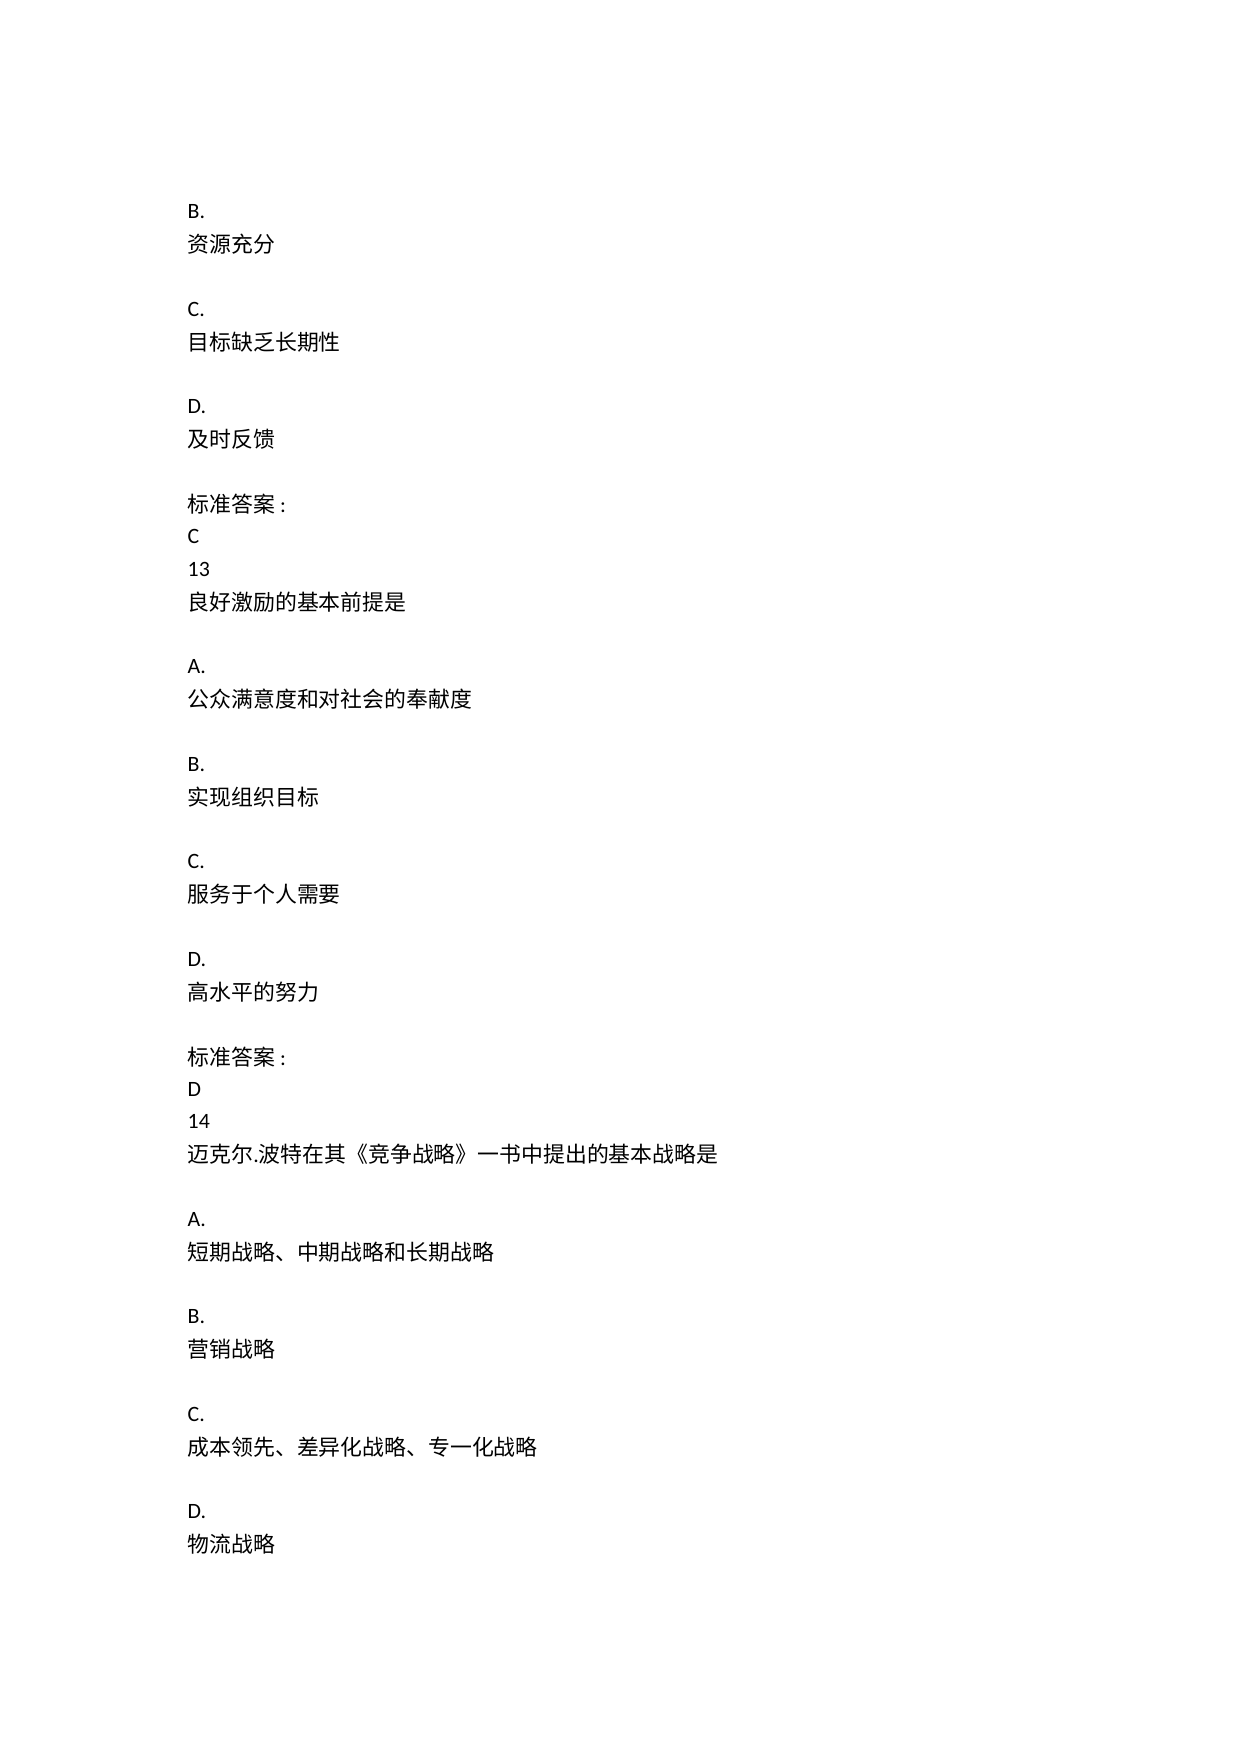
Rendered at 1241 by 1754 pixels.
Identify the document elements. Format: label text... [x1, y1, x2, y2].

text 实现组织目标 [187, 779, 1053, 812]
text D. [187, 389, 1053, 422]
text 资源充分 [187, 227, 1053, 259]
text A. [187, 1202, 1053, 1234]
text B. [187, 747, 1053, 779]
text C. [187, 844, 1053, 877]
text B. [187, 194, 1053, 227]
text D. [187, 942, 1053, 974]
text C. [187, 292, 1053, 324]
text 目标缺乏长期性 [187, 324, 1053, 357]
text C. [187, 1397, 1053, 1429]
text 标准答案 : [187, 1039, 1053, 1072]
text 物流战略 [187, 1527, 1053, 1559]
text B. [187, 1299, 1053, 1332]
text A. [187, 649, 1053, 682]
text 良好激励的基本前提是 [187, 584, 1053, 617]
text 及时反馈 [187, 422, 1053, 454]
text 14 [187, 1104, 1053, 1137]
text C [187, 519, 1053, 552]
text D. [187, 1494, 1053, 1527]
text 营销战略 [187, 1332, 1053, 1364]
text 短期战略、中期战略和长期战略 [187, 1234, 1053, 1267]
text D [187, 1072, 1053, 1104]
text 成本领先、差异化战略、专一化战略 [187, 1429, 1053, 1462]
text 高水平的努力 [187, 974, 1053, 1007]
text 迈克尔.波特在其《竞争战略》一书中提出的基本战略是 [187, 1137, 1053, 1169]
text 公众满意度和对社会的奉献度 [187, 682, 1053, 714]
text 标准答案 : [187, 487, 1053, 519]
text 13 [187, 552, 1053, 584]
text 服务于个人需要 [187, 877, 1053, 909]
